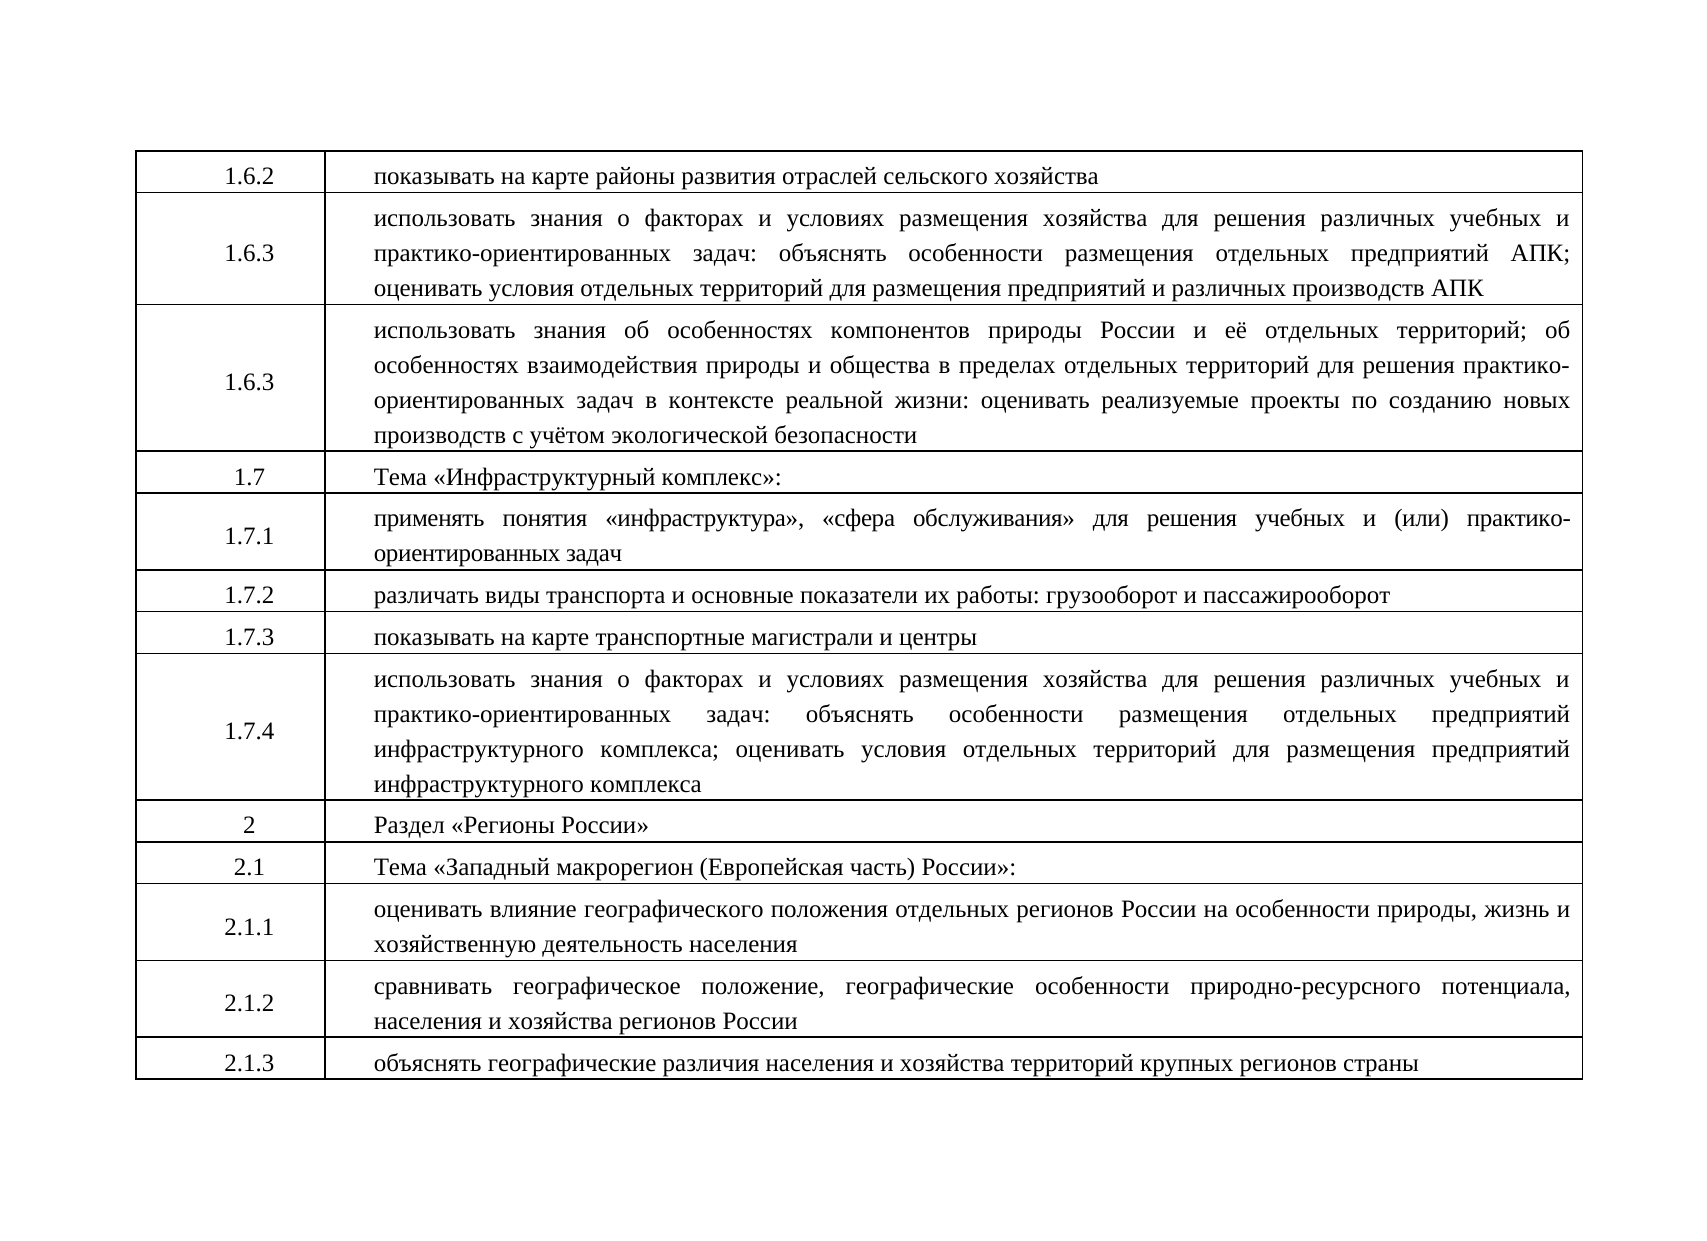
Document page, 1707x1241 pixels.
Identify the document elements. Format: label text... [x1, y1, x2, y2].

table_cell 1.7 [137, 452, 324, 492]
table_cell использовать знания об особенностях компонентов природы России и её отдельных территорий; об особенностях взаимодействия природы и общества в пределах отдельных территорий для решения практико-ориентированных задач в контексте реальной жизни: оценивать реализуемые проекты по созданию новых производств с учётом экологической безопасности [326, 305, 1582, 450]
table_cell различать виды транспорта и основные показатели их работы: грузооборот и пассажирооборот [326, 571, 1582, 611]
table_cell показывать на карте транспортные магистрали и центры [326, 612, 1582, 652]
table_cell 2 [137, 801, 324, 841]
table_cell Раздел «Регионы России» [326, 801, 1582, 841]
table_cell 1.7.2 [137, 571, 324, 611]
table_cell 1.6.2 [137, 152, 324, 192]
table_cell Тема «Инфраструктурный комплекс»: [326, 452, 1582, 492]
table_cell сравнивать географическое положение, географические особенности природно-ресурсного потенциала, населения и хозяйства регионов России [326, 961, 1582, 1036]
table_cell 2.1 [137, 843, 324, 883]
table_cell применять понятия «инфраструктура», «сфера обслуживания» для решения учебных и (или) практико-ориентированных задач [326, 494, 1582, 569]
table_cell объяснять географические различия населения и хозяйства территорий крупных регионов страны [326, 1038, 1582, 1078]
table_cell использовать знания о факторах и условиях размещения хозяйства для решения различных учебных и практико-ориентированных задач: объяснять особенности размещения отдельных предприятий АПК; оценивать условия отдельных территорий для размещения предприятий и различных производств АПК [326, 193, 1582, 303]
table_cell 1.6.3 [137, 193, 324, 303]
table_cell использовать знания о факторах и условиях размещения хозяйства для решения различных учебных и практико-ориентированных задач: объяснять особенности размещения отдельных предприятий инфраструктурного комплекса; оценивать условия отдельных территорий для размещения предприятий инфраструктурного комплекса [326, 654, 1582, 799]
table_cell 1.6.3 [137, 305, 324, 450]
table_cell Тема «Западный макрорегион (Европейская часть) России»: [326, 843, 1582, 883]
table_cell 2.1.2 [137, 961, 324, 1036]
table_cell показывать на карте районы развития отраслей сельского хозяйства [326, 152, 1582, 192]
table_cell 2.1.1 [137, 884, 324, 959]
table_cell 1.7.3 [137, 612, 324, 652]
table_cell 1.7.1 [137, 494, 324, 569]
table_cell оценивать влияние географического положения отдельных регионов России на особенности природы, жизнь и хозяйственную деятельность населения [326, 884, 1582, 959]
table_cell 1.7.4 [137, 654, 324, 799]
table_cell 2.1.3 [137, 1038, 324, 1078]
